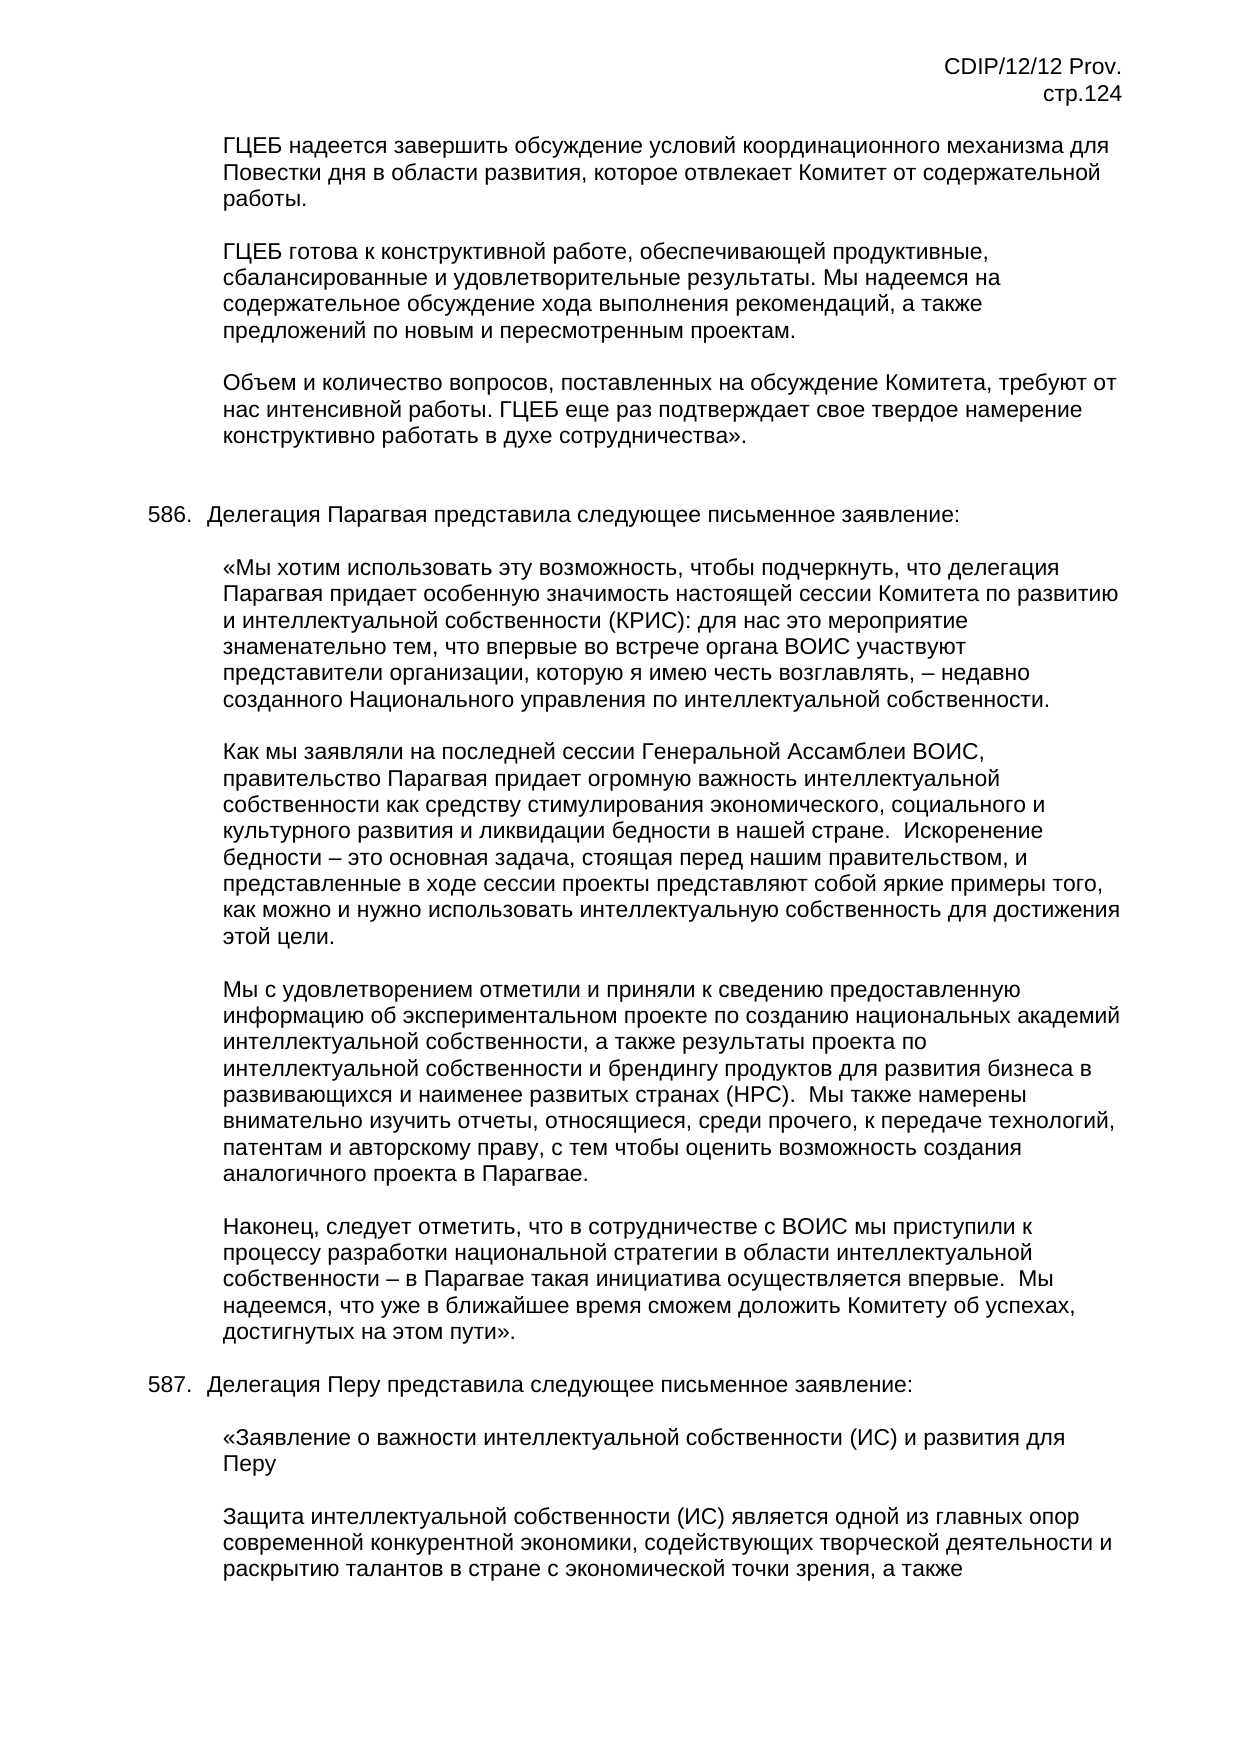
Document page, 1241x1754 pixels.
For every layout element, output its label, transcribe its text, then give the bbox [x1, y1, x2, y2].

list Делегация Парагвая представила следующее письменное заявление: [148, 501, 1122, 527]
text Мы с удовлетворением отметили и приняли к сведению предоставленную информацию об экспериментальном проекте по созданию национальных академий интеллектуальной собственности, а также результаты проекта по интеллектуальной собственности и брендингу продуктов для развития бизнеса в развивающихся и наименее развитых странах (НРС). Мы также намерены внимательно изучить отчеты, относящиеся, среди прочего, к передаче технологий, патентам и авторскому праву, с тем чтобы оценить возможность создания аналогичного проекта в Парагвае. [223, 976, 1122, 1186]
text ГЦЕБ надеется завершить обсуждение условий координационного механизма для Повестки дня в области развития, которое отвлекает Комитет от содержательной работы. [223, 132, 1122, 211]
list Делегация Перу представила следующее письменное заявление: [148, 1371, 1122, 1397]
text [223, 1503, 1122, 1582]
text «Мы хотим использовать эту возможность, чтобы подчеркнуть, что делегация Парагвая придает особенную значимость настоящей сессии Комитета по развитию и интеллектуальной собственности (КРИС): для нас это мероприятие знаменательно тем, что впервые во встрече органа ВОИС участвуют представители организации, которую я имею честь возглавлять, – недавно созданного Национального управления по интеллектуальной собственности. [223, 554, 1122, 712]
text «Заявление о важности интеллектуальной собственности (ИС) и развития для Перу [223, 1423, 1122, 1476]
text ГЦЕБ готова к конструктивной работе, обеспечивающей продуктивные, сбалансированные и удовлетворительные результаты. Мы надеемся на содержательное обсуждение хода выполнения рекомендаций, а также предложений по новым и пересмотренным проектам. [223, 238, 1122, 343]
text Наконец, следует отметить, что в сотрудничестве с ВОИС мы приступили к процессу разработки национальной стратегии в области интеллектуальной собственности – в Парагвае такая инициатива осуществляется впервые. Мы надеемся, что уже в ближайшее время сможем доложить Комитету об успехах, достигнутых на этом пути». [223, 1213, 1122, 1344]
text Как мы заявляли на последней сессии Генеральной Ассамблеи ВОИС, правительство Парагвая придает огромную важность интеллектуальной собственности как средству стимулирования экономического, социального и культурного развития и ликвидации бедности в нашей стране. Искоренение бедности – это основная задача, стоящая перед нашим правительством, и представленные в ходе сессии проекты представляют собой яркие примеры того, как можно и нужно использовать интеллектуальную собственность для достижения этой цели. [223, 738, 1122, 949]
text Объем и количество вопросов, поставленных на обсуждение Комитета, требуют от нас интенсивной работы. ГЦЕБ еще раз подтверждает свое твердое намерение конструктивно работать в духе сотрудничества». [223, 369, 1122, 448]
